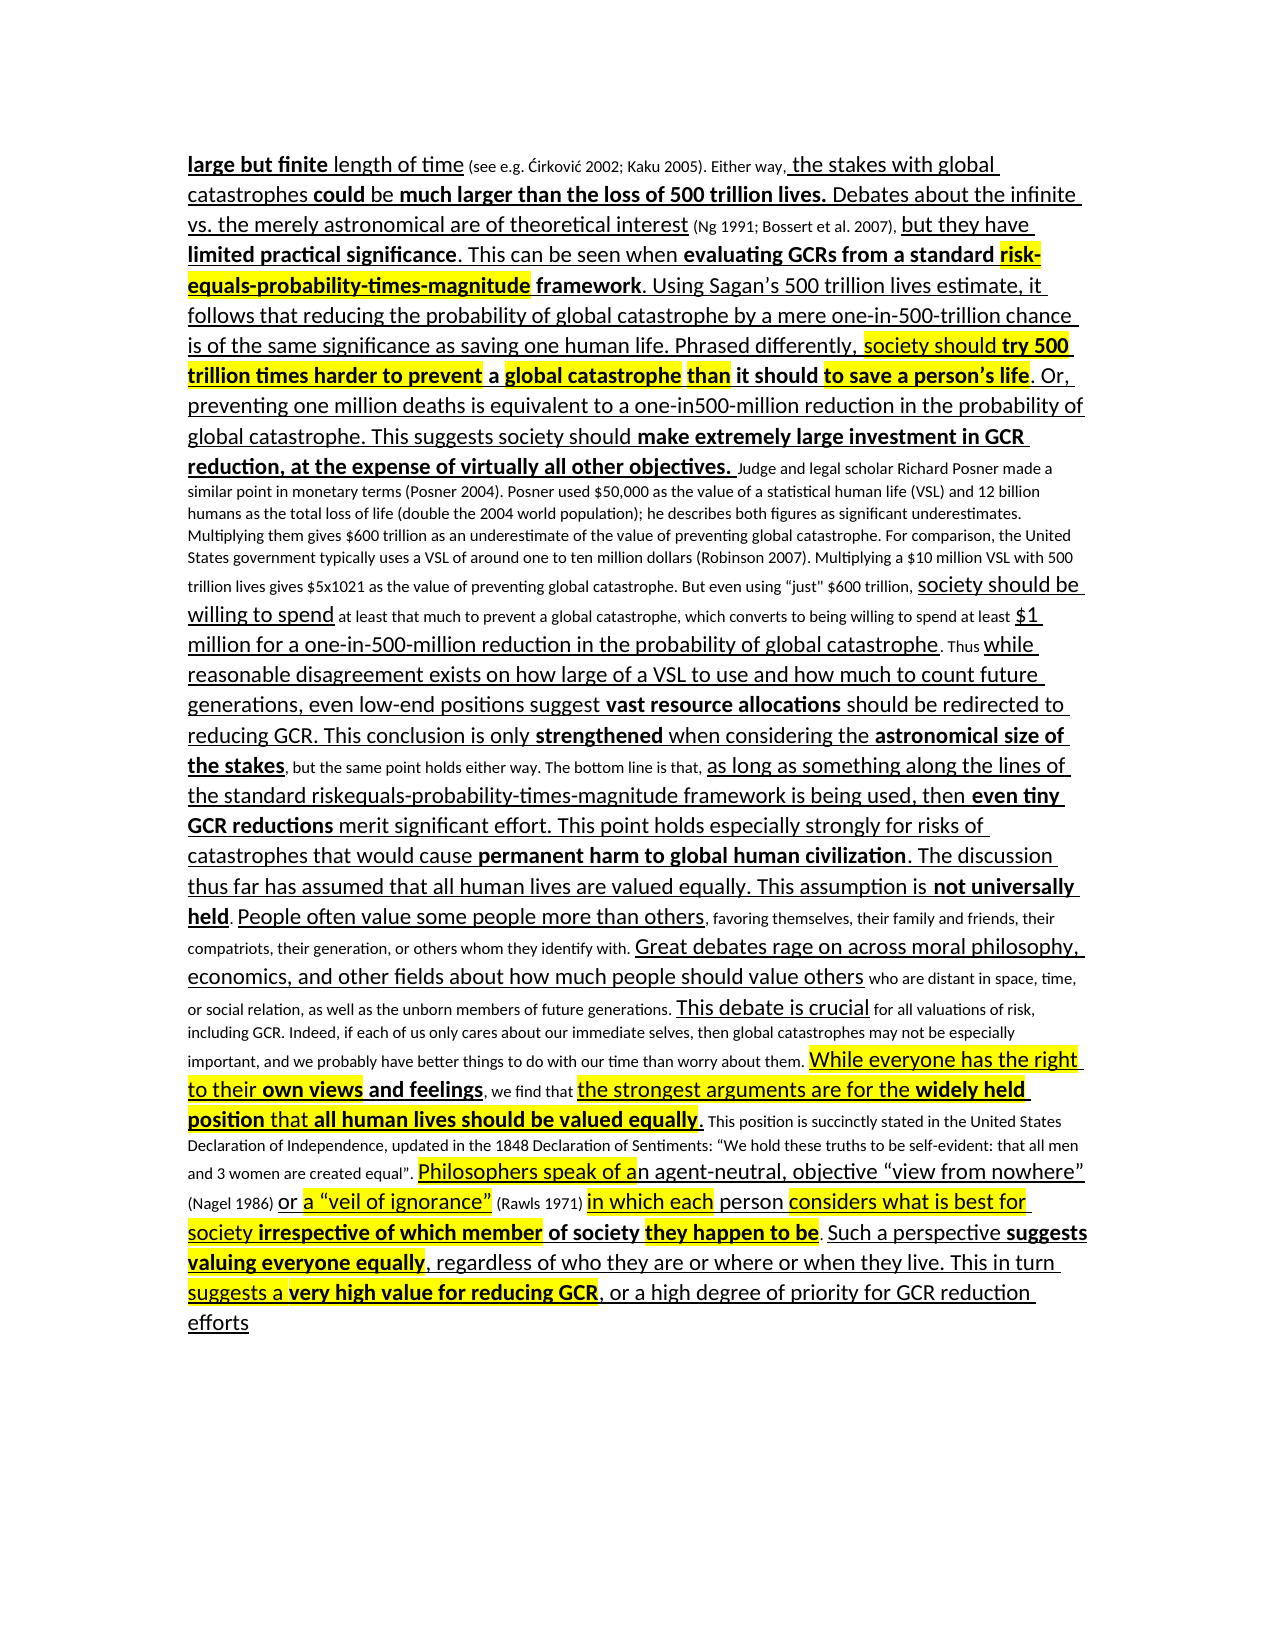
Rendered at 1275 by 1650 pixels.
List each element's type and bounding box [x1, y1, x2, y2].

text [187, 150, 1087, 1336]
